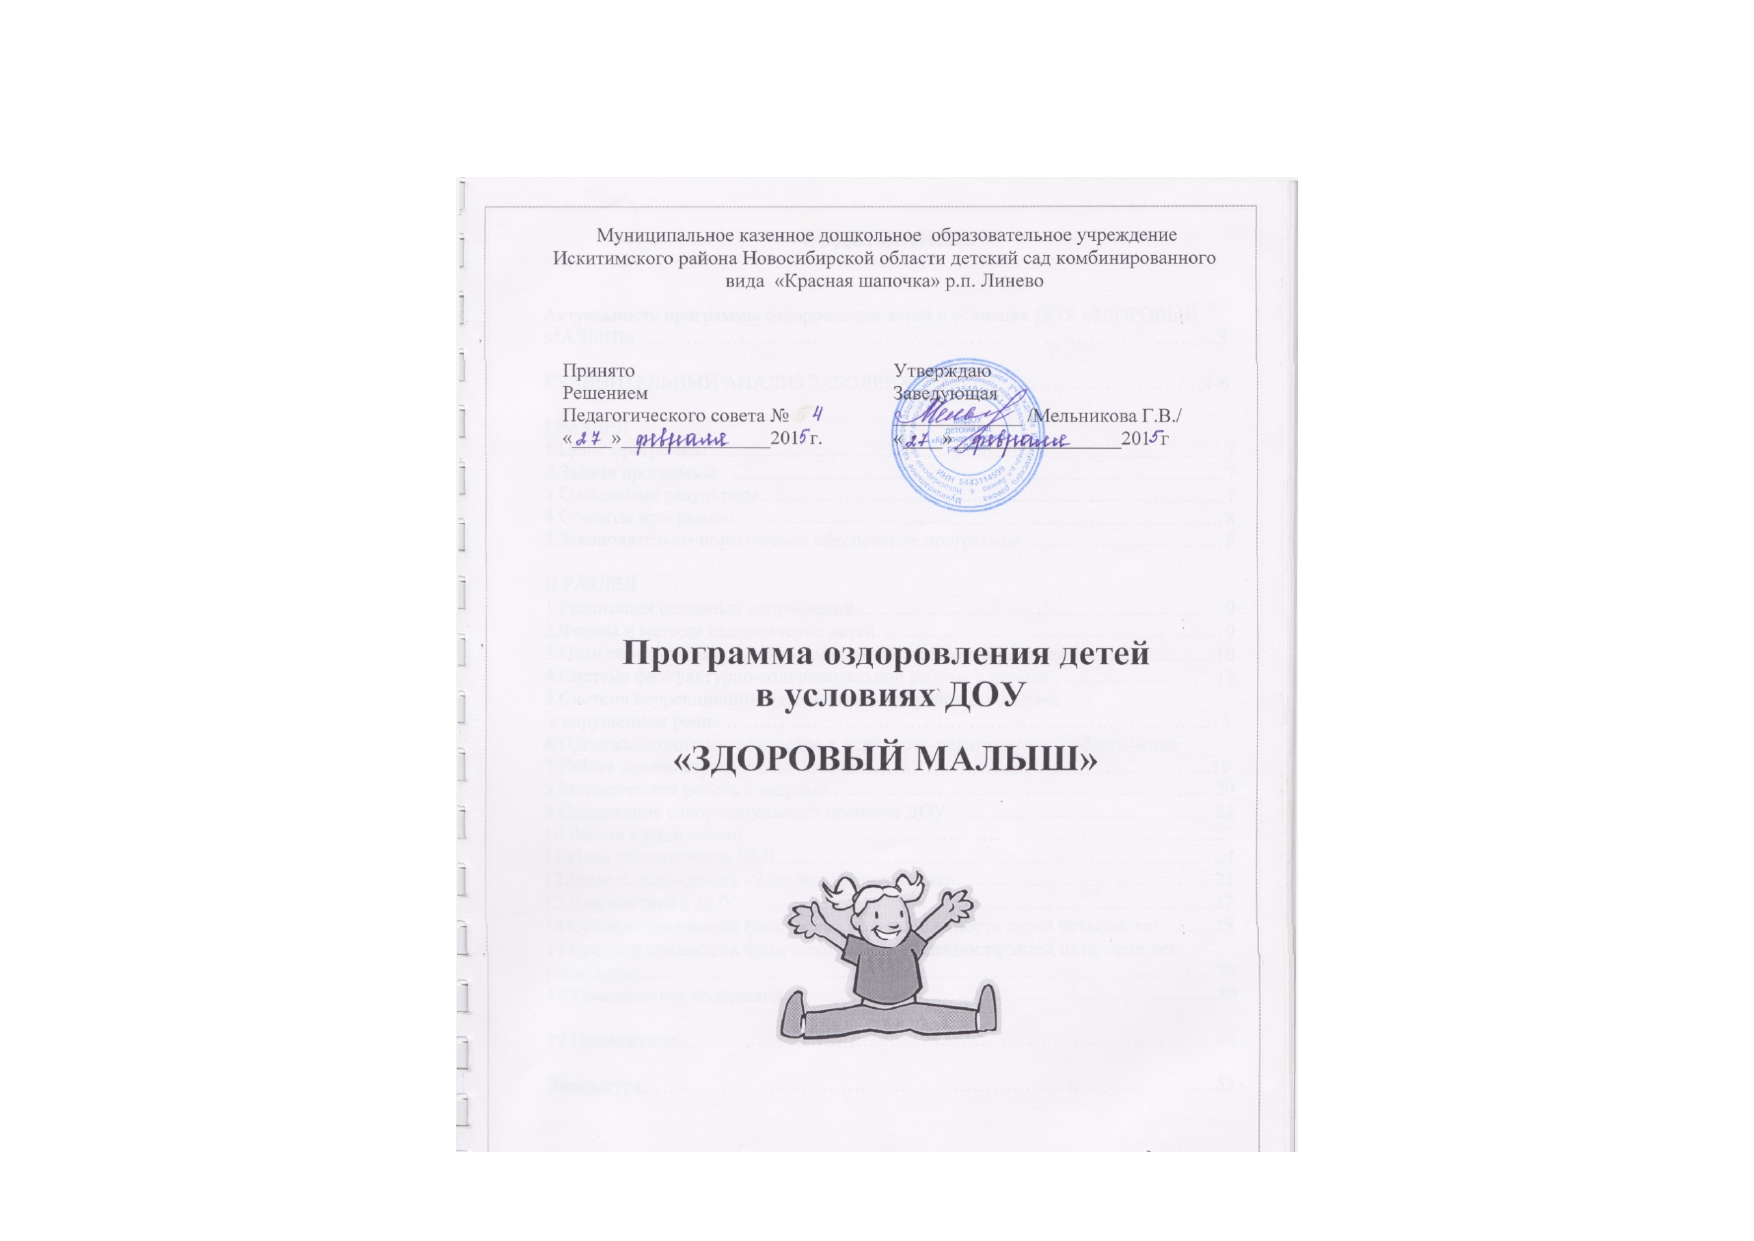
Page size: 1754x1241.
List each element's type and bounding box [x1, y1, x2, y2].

picture [455, 177, 1299, 1152]
